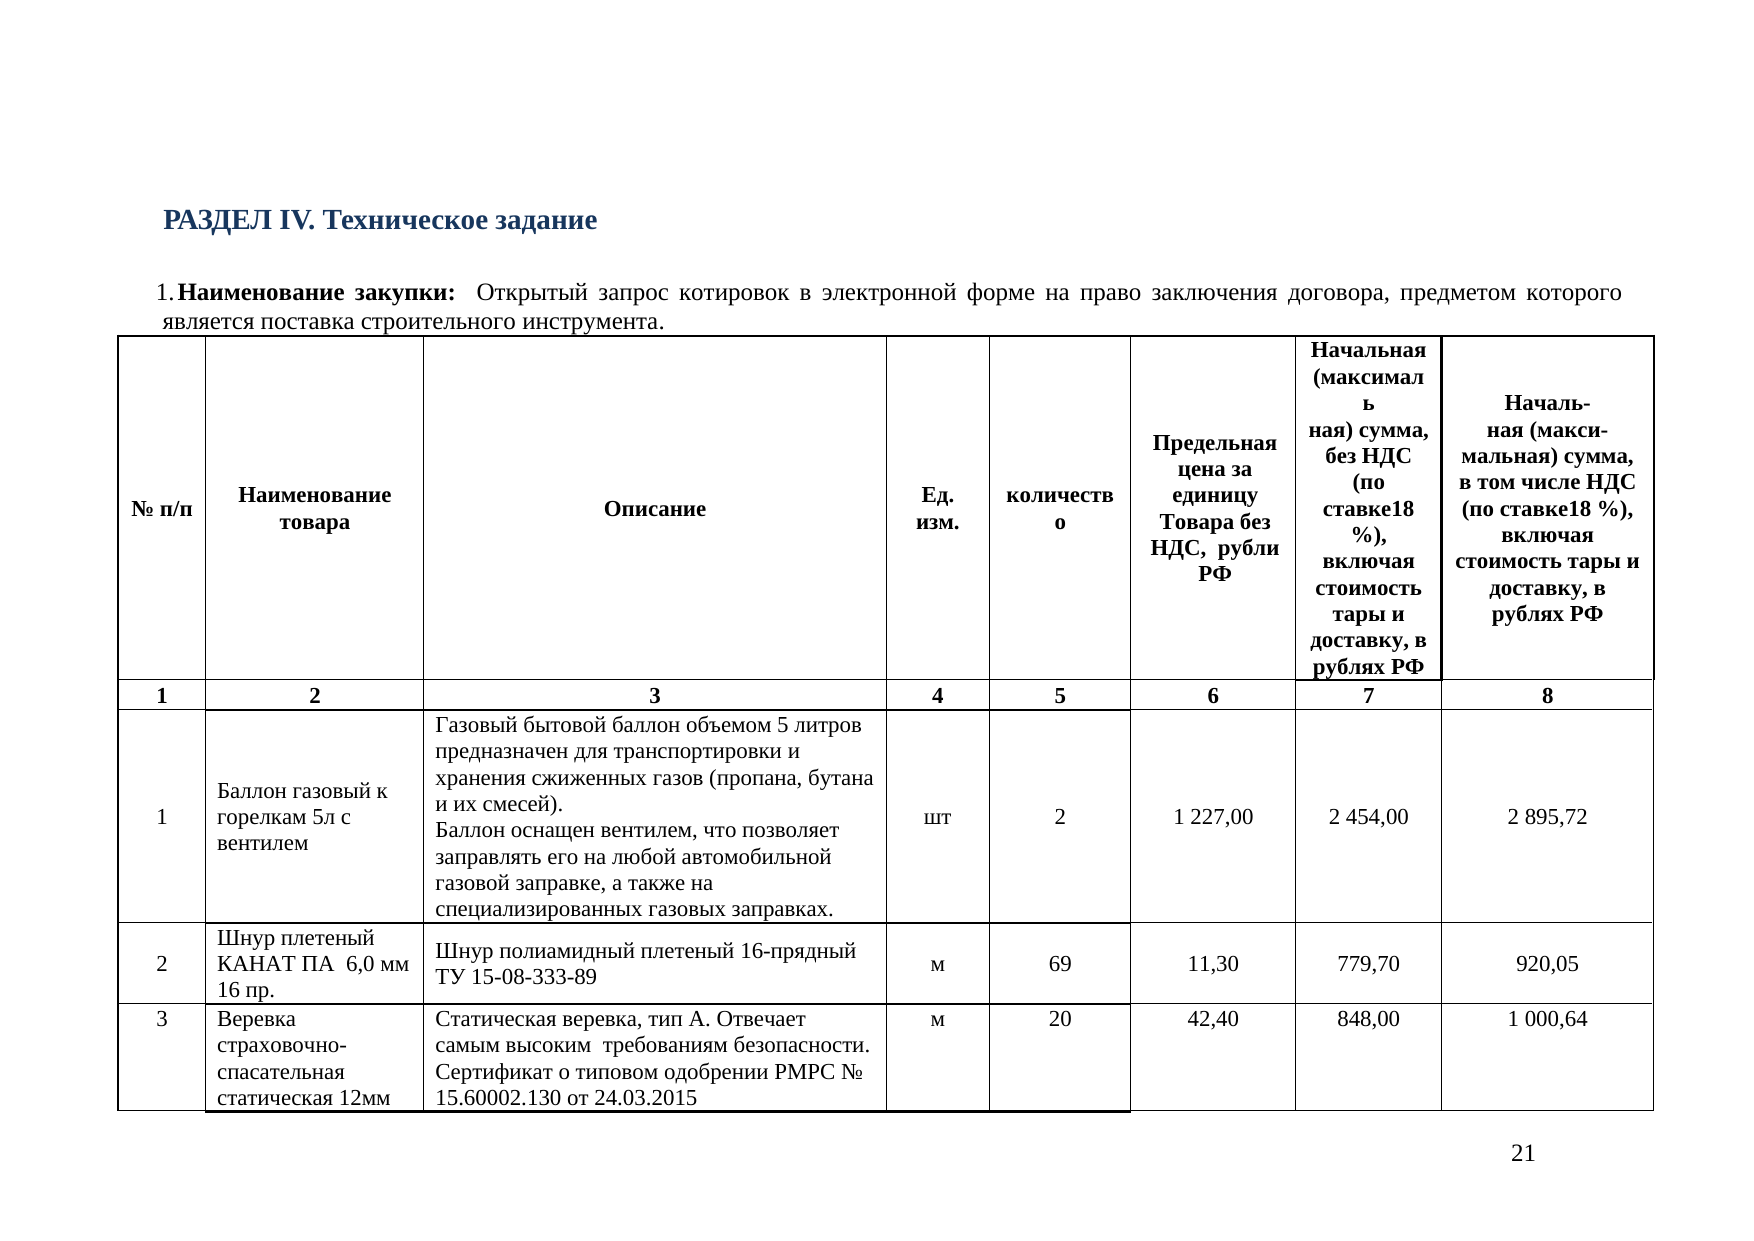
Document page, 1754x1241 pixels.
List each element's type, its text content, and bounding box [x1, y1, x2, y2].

list Наименование закупки: Открытый запрос котировок в электронной форме на право заключения договора, предметом которого является поставка строительного инструмента. [156, 277, 1624, 334]
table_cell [206, 1005, 423, 1110]
table_cell 1 [119, 680, 205, 709]
table_cell 1 [119, 710, 205, 922]
table_cell 20 [990, 1005, 1130, 1110]
table_header Описание [424, 337, 886, 679]
table_cell 5 [990, 680, 1130, 709]
table_header количество [990, 337, 1130, 679]
table_cell 7 [1296, 681, 1441, 709]
table_cell 8 [1442, 679, 1653, 709]
table_cell 1 000,64 [1442, 1003, 1653, 1110]
table_cell 2 454,00 [1296, 710, 1441, 922]
table_cell 2 895,72 [1442, 709, 1653, 922]
table_cell 6 [1131, 680, 1295, 709]
table_cell м [887, 1005, 989, 1110]
table_cell 3 [119, 1004, 205, 1110]
table_cell 1 227,00 [1131, 710, 1295, 922]
table_cell 69 [990, 924, 1130, 1003]
table_cell Баллон газовый к горелкам 5л с вентилем [206, 711, 423, 922]
table_cell 2 [990, 711, 1130, 922]
table_header Наименование товара [206, 337, 423, 679]
table_cell шт [887, 711, 989, 922]
table_cell 2 [119, 923, 205, 1003]
table_cell м [887, 924, 989, 1003]
table_cell Шнур полиамидный плетеный 16-прядный ТУ 15-08-333-89 [424, 924, 886, 1003]
table_cell 779,70 [1296, 923, 1441, 1003]
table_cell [424, 1005, 886, 1110]
table_cell 4 [887, 680, 989, 709]
subtitle РАЗДЕЛ IV. Техническое задание [133, 202, 1536, 236]
table_cell 920,05 [1442, 922, 1653, 1003]
table_header Началь- ная (макси-мальная) сумма, в том числе НДС (по ставке18 %), включая стоимость тары и доставку, в рублях РФ [1443, 337, 1653, 679]
table_header Ед. изм. [887, 337, 989, 679]
table_cell 11,30 [1131, 923, 1295, 1003]
table_header Предельная цена за единицу Товара без НДС, рубли РФ [1131, 337, 1295, 679]
table_cell 848,00 [1296, 1004, 1441, 1110]
table_header Начальная (максималь ная) сумма, без НДС (по ставке18 %), включая стоимость тары и доставку, в рублях РФ [1296, 337, 1440, 679]
table_cell Газовый бытовой баллон объемом 5 литров предназначен для транспортировки и хранения сжиженных газов (пропана, бутана и их смесей). Баллон оснащен вентилем, что позволяет заправлять его на любой автомобильной газовой заправке, а также на специализированных газовых заправках. [424, 711, 886, 922]
table_cell 3 [424, 680, 886, 709]
table_header № п/п [119, 337, 205, 679]
table_cell 42,40 [1131, 1004, 1295, 1110]
table_cell Шнур плетеный КАНАТ ПА 6,0 мм 16 пр. [206, 924, 423, 1003]
table_cell 2 [206, 680, 423, 709]
